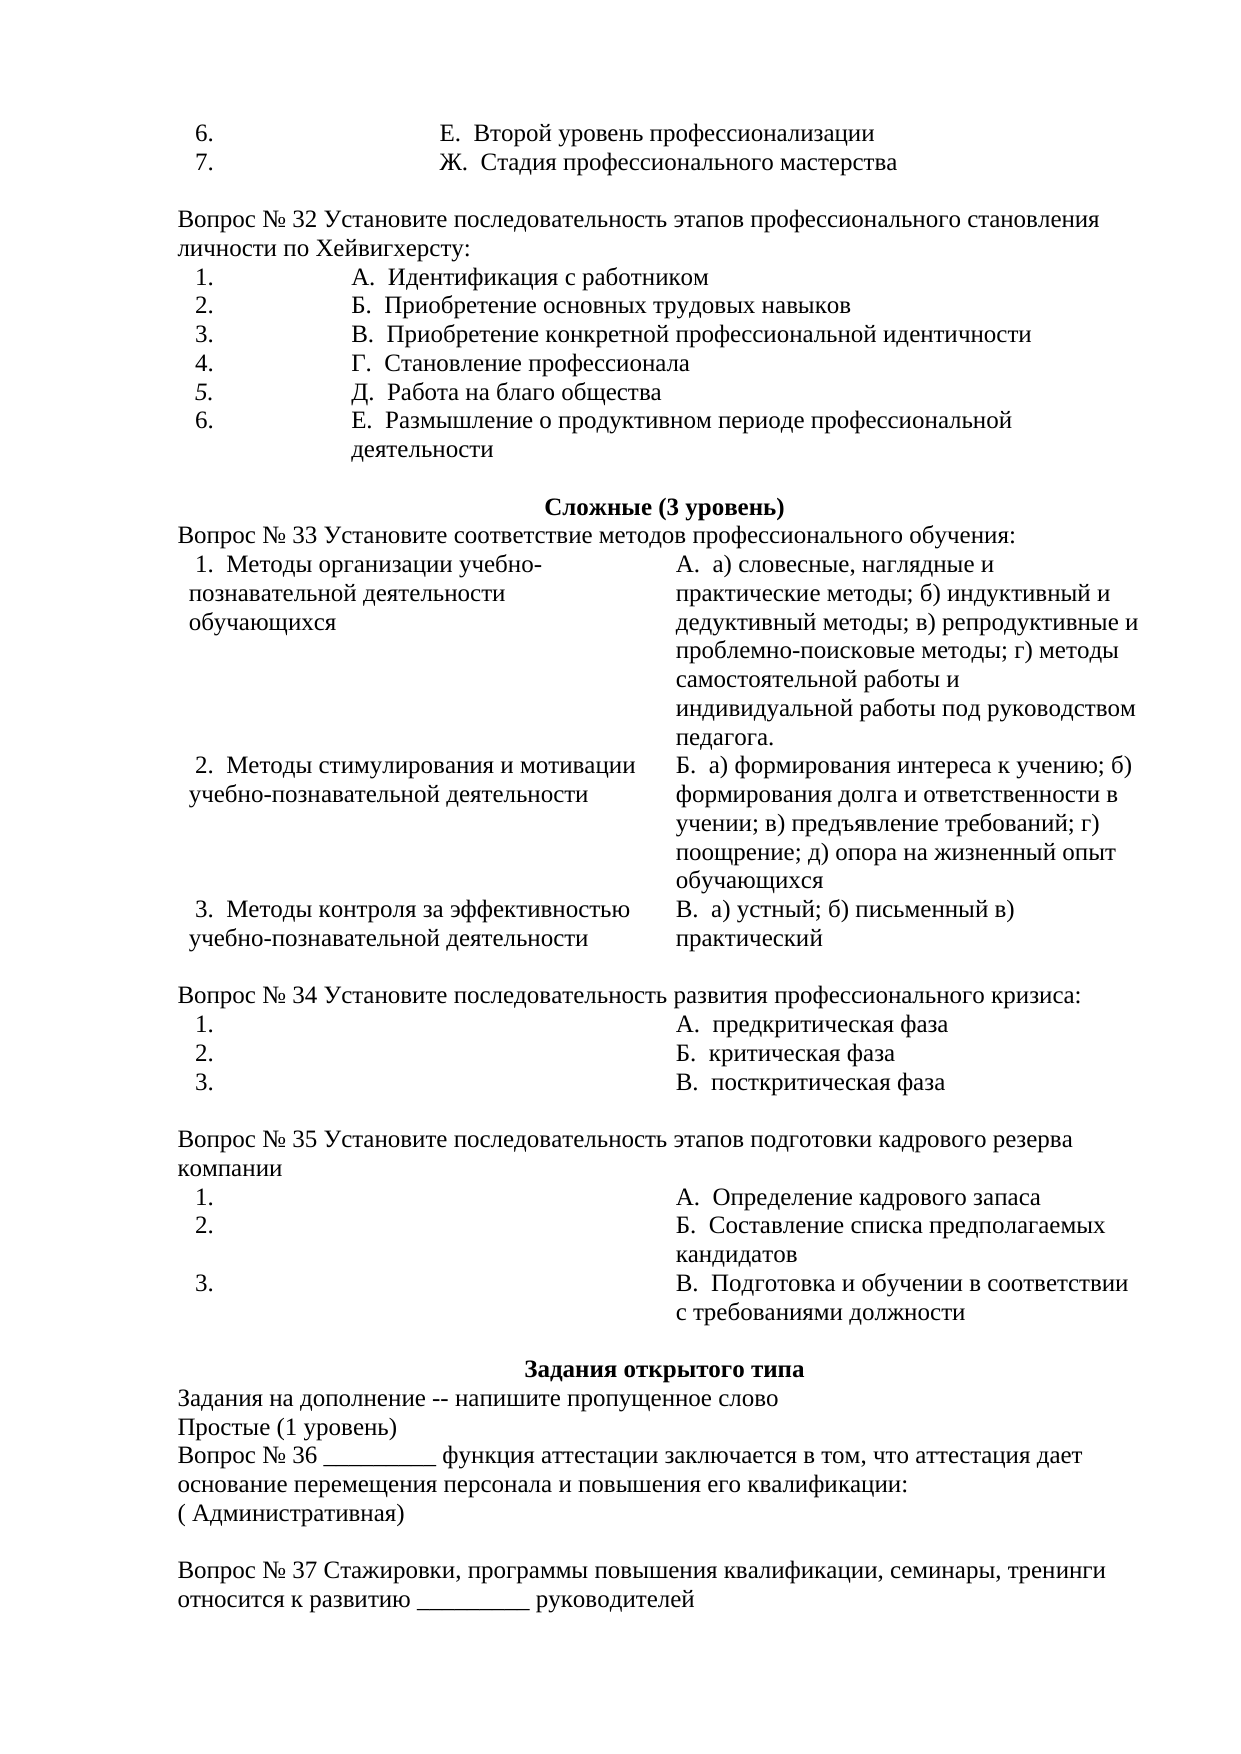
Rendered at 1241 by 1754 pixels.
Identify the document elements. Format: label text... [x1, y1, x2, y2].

table_header 1. [177, 1182, 664, 1211]
text Вопрос № 36 _________ функция аттестации заключается в том, что аттестация дает основание перемещения персонала и повышения его квалификации: [177, 1441, 1152, 1498]
table_cell 3. [177, 1268, 664, 1326]
table_cell В. а) устный; б) письменный в) практический [664, 894, 1152, 952]
text Вопрос № 32 Установите последовательность этапов профессионального становления личности по Хейвигхерсту: [177, 204, 1152, 262]
table_cell 4. [177, 348, 340, 377]
table_cell Б. а) формирования интереса к учению; б) формирования долга и ответственности в учении; в) предъявление требований; г) поощрение; д) опора на жизненный опыт обучающихся [664, 751, 1152, 894]
text Вопрос № 35 Установите последовательность этапов подготовки кадрового резерва компании [177, 1124, 1152, 1182]
table_cell Б. Составление списка предполагаемых кандидатов [664, 1211, 1152, 1268]
table_cell В. Подготовка и обучении в соответствии с требованиями должности [664, 1268, 1152, 1326]
table_header А. Определение кадрового запаса [664, 1182, 1152, 1211]
text Сложные (3 уровень) [177, 492, 1152, 521]
table_cell 3. [177, 319, 340, 348]
text Простые (1 уровень) [177, 1412, 1152, 1441]
table_cell 7. [177, 147, 428, 176]
table_header 1. [177, 262, 340, 291]
table_cell Б. критическая фаза [664, 1038, 1152, 1067]
table_cell Ж. Стадия профессионального мастерства [428, 147, 1152, 176]
table_header А. Идентификация с работником [340, 262, 1152, 291]
table_header 1. Методы организации учебно-познавательной деятельности обучающихся [177, 549, 664, 751]
table_cell Г. Становление профессионала [340, 348, 1152, 377]
table_cell Е. Второй уровень профессионализации [428, 118, 1152, 147]
text ( Административная) [177, 1498, 1152, 1527]
text Вопрос № 33 Установите соответствие методов профессионального обучения: [177, 521, 1152, 549]
table_cell 2. [177, 1038, 664, 1067]
table_header А. предкритическая фаза [664, 1009, 1152, 1038]
table_cell 3. [177, 1067, 664, 1096]
text Задания на дополнение -- напишите пропущенное слово [177, 1383, 1152, 1412]
text Вопрос № 34 Установите последовательность развития профессионального кризиса: [177, 981, 1152, 1009]
table_cell 6. [177, 406, 340, 463]
table_cell В. посткритическая фаза [664, 1067, 1152, 1096]
text Вопрос № 37 Стажировки, программы повышения квалификации, семинары, тренинги относится к развитию _________ руководителей [177, 1556, 1152, 1613]
table_cell 2. [177, 1211, 664, 1268]
table_cell 6. [177, 118, 428, 147]
table_cell 2. Методы стимулирования и мотивации учебно-познавательной деятельности [177, 751, 664, 894]
table_cell Б. Приобретение основных трудовых навыков [340, 291, 1152, 319]
table_cell 3. Методы контроля за эффективностью учебно-познавательной деятельности [177, 894, 664, 952]
table_cell 2. [177, 291, 340, 319]
table_cell 5. [177, 377, 340, 406]
table_header 1. [177, 1009, 664, 1038]
table_header А. а) словесные, наглядные и практические методы; б) индуктивный и дедуктивный методы; в) репродуктивные и проблемно-поисковые методы; г) методы самостоятельной работы и индивидуальной работы под руководством педагога. [664, 549, 1152, 751]
table_cell Д. Работа на благо общества [340, 377, 1152, 406]
table_cell Е. Размышление о продуктивном периоде профессиональной деятельности [340, 406, 1152, 463]
table_cell В. Приобретение конкретной профессиональной идентичности [340, 319, 1152, 348]
text Задания открытого типа [177, 1354, 1152, 1383]
